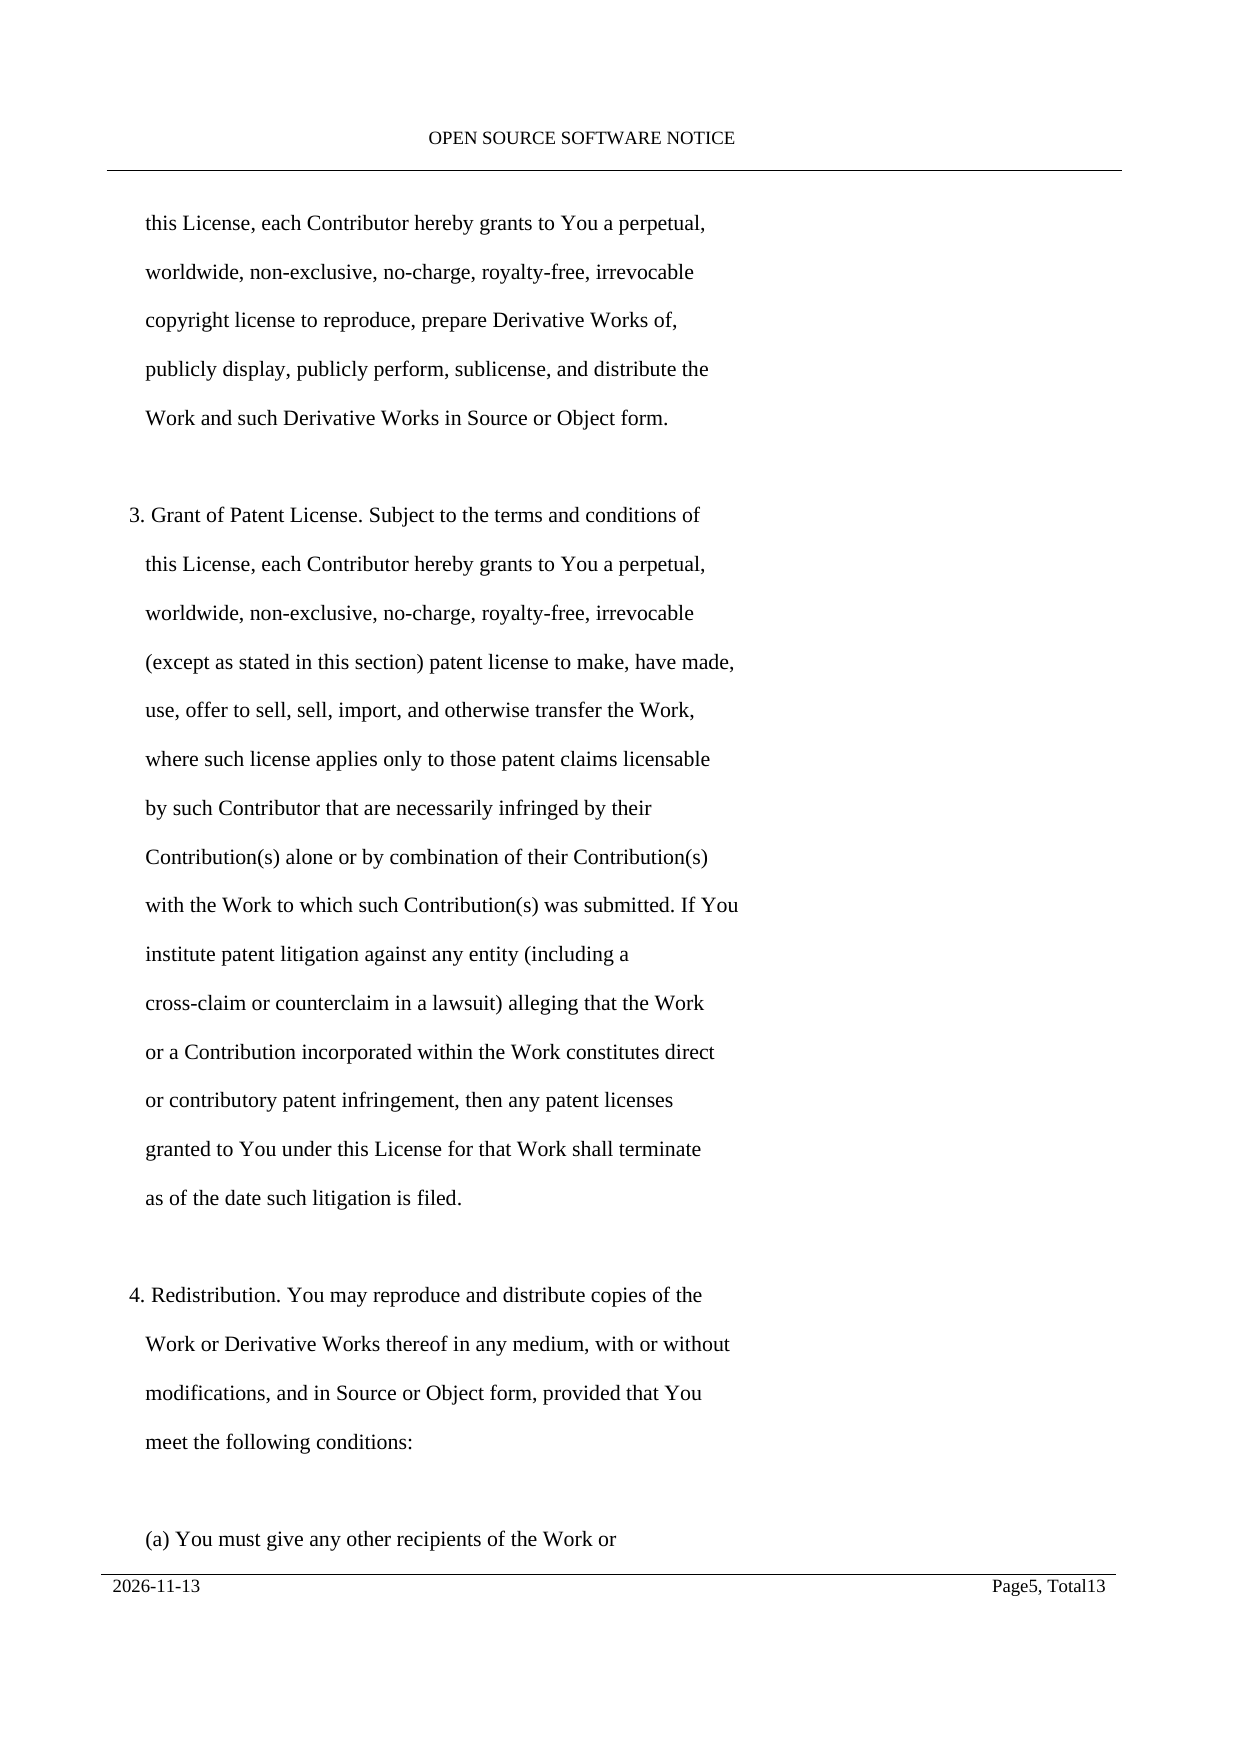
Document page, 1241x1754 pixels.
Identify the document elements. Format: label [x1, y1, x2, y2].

text [112, 206, 1128, 1555]
